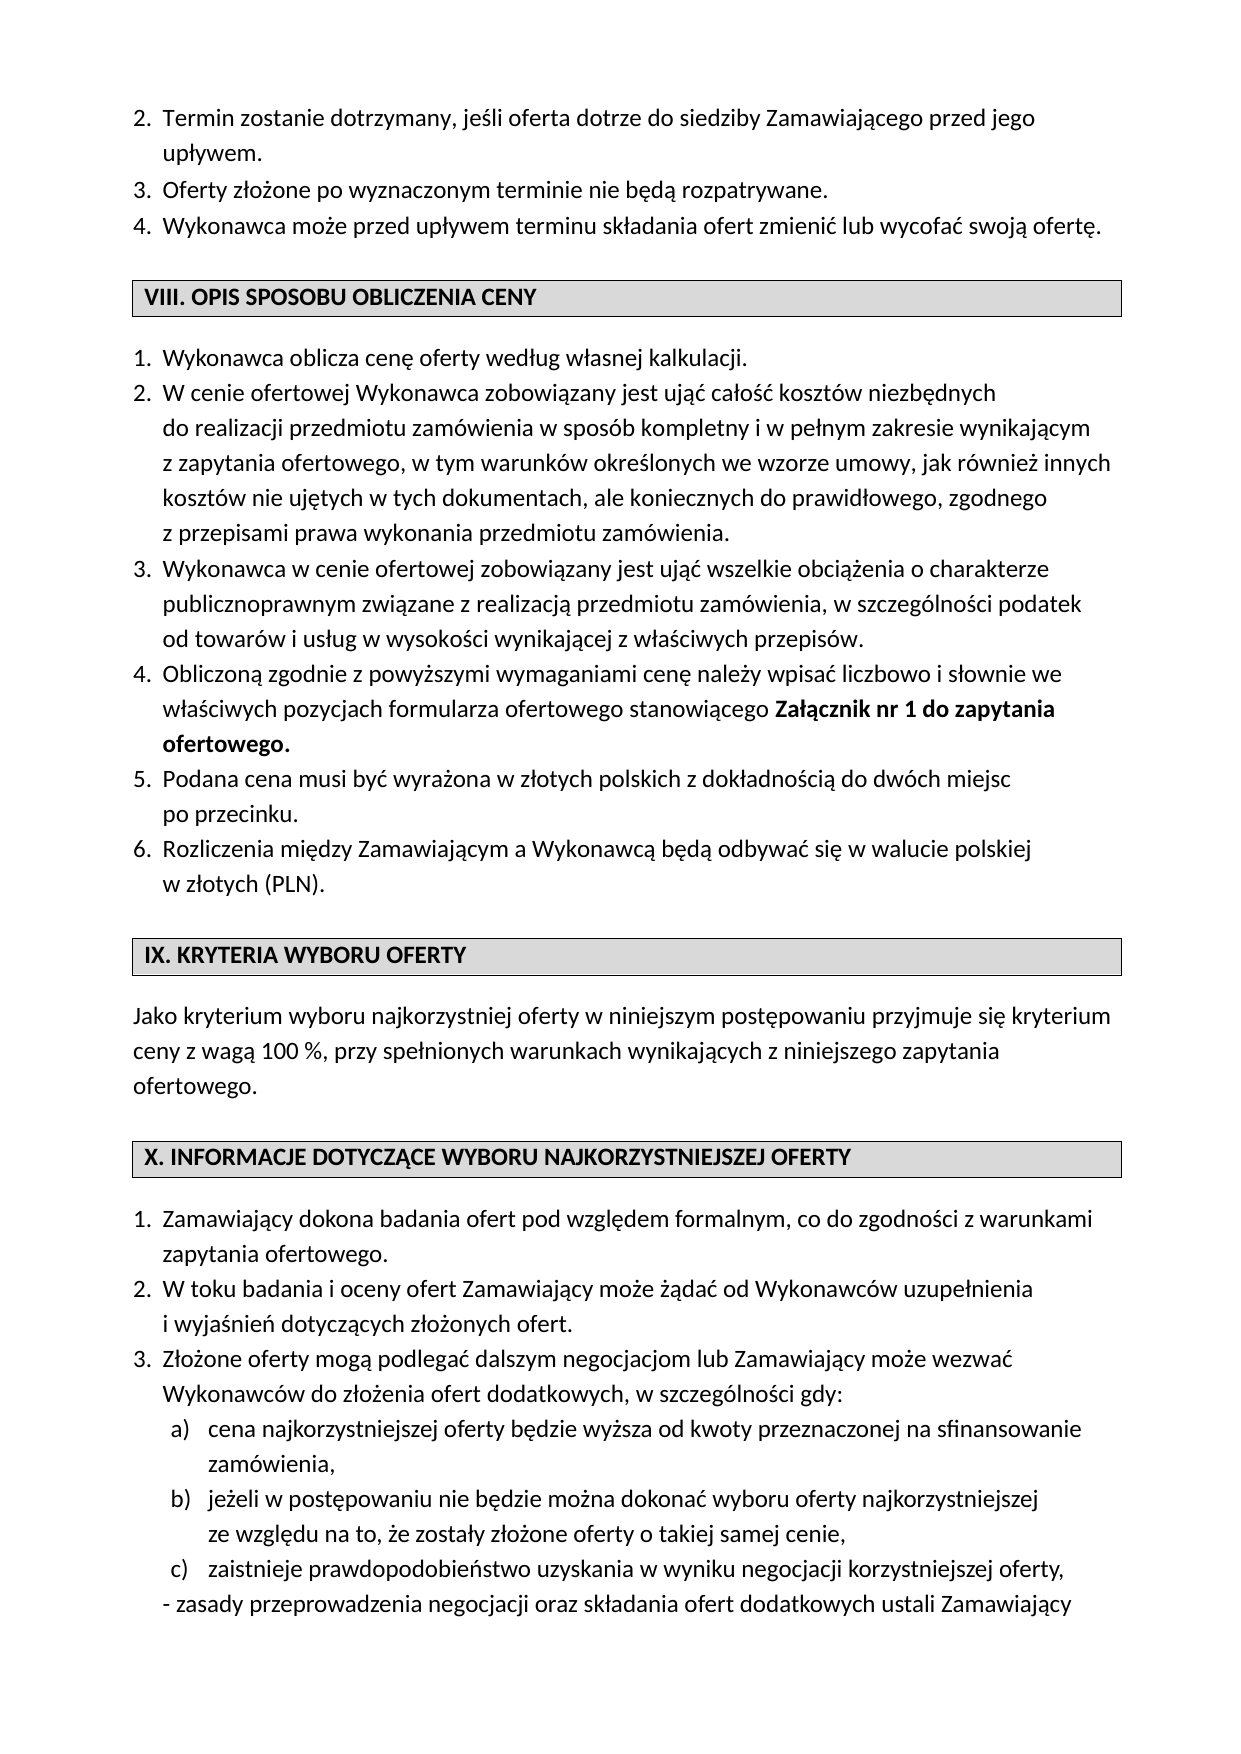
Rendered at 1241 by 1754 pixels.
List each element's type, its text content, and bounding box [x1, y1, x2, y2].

list Wykonawca może przed upływem terminu składania ofert zmienić lub wycofać swoją ofertę. [133, 210, 1122, 241]
table_header VIII. OPIS SPOSOBU OBLICZENIA CENY [133, 281, 1121, 316]
table_header X. INFORMACJE DOTYCZĄCE WYBORU NAJKORZYSTNIEJSZEJ OFERTY [133, 1142, 1121, 1177]
list jeżeli w postępowaniu nie będzie można dokonać wyboru oferty najkorzystniejszej ze względu na to, że zostały złożone oferty o takiej samej cenie, [170, 1483, 1106, 1548]
list Wykonawca oblicza cenę oferty według własnej kalkulacji. [133, 342, 1106, 372]
list W cenie ofertowej Wykonawca zobowiązany jest ująć całość kosztów niezbędnych do realizacji przedmiotu zamówienia w sposób kompletny i w pełnym zakresie wynikającym z zapytania ofertowego, w tym warunków określonych we wzorze umowy, jak również innych kosztów nie ujętych w tych dokumentach, ale koniecznych do prawidłowego, zgodnego z przepisami prawa wykonania przedmiotu zamówienia. [133, 377, 1122, 547]
text Jako kryterium wyboru najkorzystniej oferty w niniejszym postępowaniu przyjmuje się kryterium ceny z wagą 100 %, przy spełnionych warunkach wynikających z niniejszego zapytania ofertowego. [133, 1001, 1122, 1101]
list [162, 1588, 1106, 1618]
list Zamawiający dokona badania ofert pod względem formalnym, co do zgodności z warunkami zapytania ofertowego. [133, 1203, 1106, 1268]
list Oferty złożone po wyznaczonym terminie nie będą rozpatrywane. [133, 174, 1106, 204]
list zaistnieje prawdopodobieństwo uzyskania w wyniku negocjacji korzystniejszej oferty, [170, 1553, 1106, 1583]
list Obliczoną zgodnie z powyższymi wymaganiami cenę należy wpisać liczbowo i słownie we właściwych pozycjach formularza ofertowego stanowiącego Załącznik nr 1 do zapytania ofertowego. [133, 658, 1122, 759]
list W toku badania i oceny ofert Zamawiający może żądać od Wykonawców uzupełnienia i wyjaśnień dotyczących złożonych ofert. [133, 1273, 1106, 1338]
list Podana cena musi być wyrażona w złotych polskich z dokładnością do dwóch miejsc po przecinku. [133, 763, 1122, 829]
list Rozliczenia między Zamawiającym a Wykonawcą będą odbywać się w walucie polskiej w złotych (PLN). [133, 833, 1122, 899]
table_header IX. KRYTERIA WYBORU OFERTY [133, 939, 1121, 974]
list Wykonawca w cenie ofertowej zobowiązany jest ująć wszelkie obciążenia o charakterze publicznoprawnym związane z realizacją przedmiotu zamówienia, w szczególności podatek od towarów i usług w wysokości wynikającej z właściwych przepisów. [133, 553, 1122, 654]
list Termin zostanie dotrzymany, jeśli oferta dotrze do siedziby Zamawiającego przed jego upływem. [133, 102, 1122, 168]
list cena najkorzystniejszej oferty będzie wyższa od kwoty przeznaczonej na sfinansowanie zamówienia, [170, 1413, 1106, 1478]
list Złożone oferty mogą podlegać dalszym negocjacjom lub Zamawiający może wezwać Wykonawców do złożenia ofert dodatkowych, w szczególności gdy: [133, 1343, 1106, 1408]
